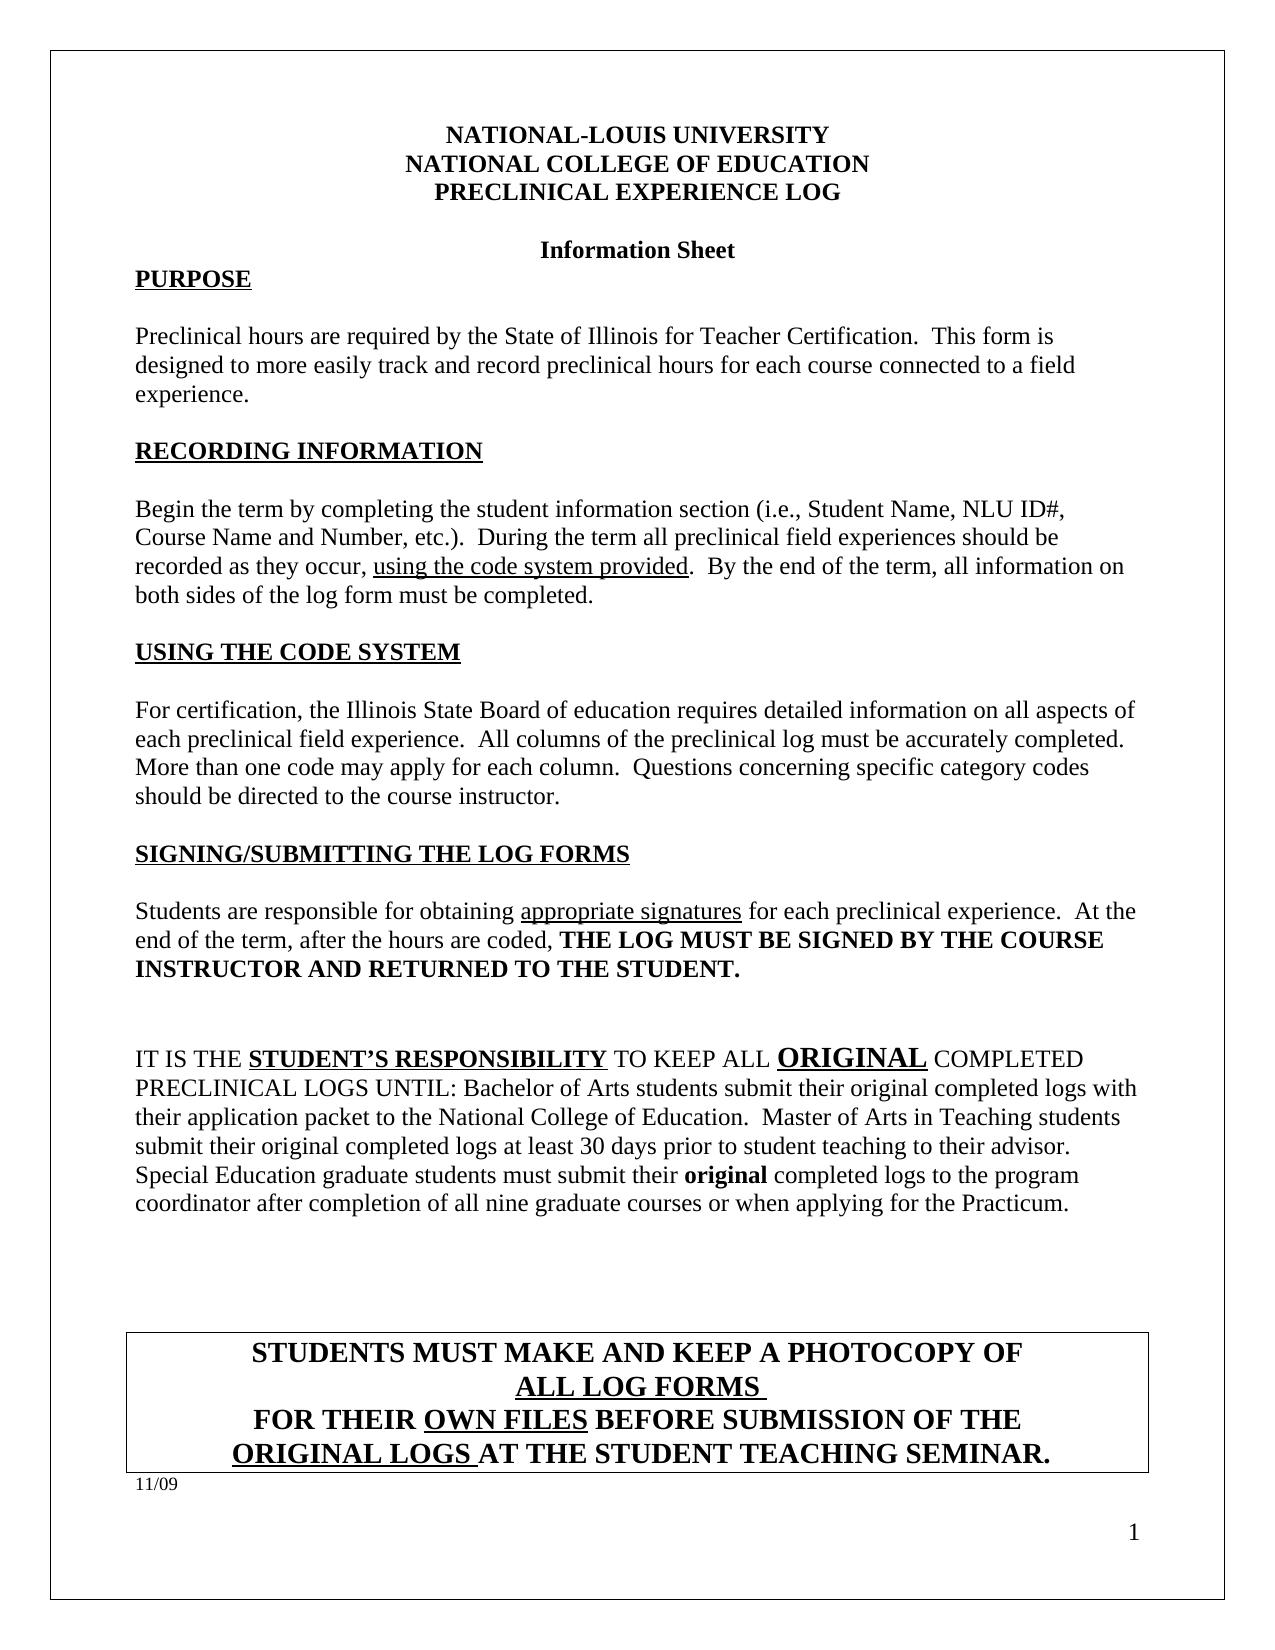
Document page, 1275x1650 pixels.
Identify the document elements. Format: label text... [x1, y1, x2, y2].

text Preclinical hours are required by the State of Illinois for Teacher Certification. This form is designed to more easily track and record preclinical hours for each course connected to a field experience. [135, 321, 1140, 407]
text STUDENTS MUST MAKE AND KEEP A PHOTOCOPY OF [127, 1333, 1148, 1369]
text NATIONAL-LOUIS UNIVERSITY [135, 120, 1140, 149]
text Information Sheet [135, 235, 1140, 264]
text SIGNING/SUBMITTING THE LOG FORMS [135, 839, 1140, 867]
text 11/09 [135, 1473, 1140, 1494]
text For certification, the Illinois State Board of education requires detailed information on all aspects of each preclinical field experience. All columns of the preclinical log must be accurately completed. More than one code may apply for each column. Questions concerning specific category codes should be directed to the course instructor. [135, 695, 1140, 810]
text ORIGINAL LOGS AT THE STUDENT TEACHING SEMINAR. [127, 1433, 1148, 1472]
text PRECLINICAL EXPERIENCE LOG [135, 177, 1140, 206]
text FOR THEIR OWN FILES BEFORE SUBMISSION OF THE [135, 1402, 1140, 1433]
text USING THE CODE SYSTEM [135, 637, 1140, 666]
text ALL LOG FORMS [135, 1369, 1140, 1402]
text NATIONAL COLLEGE OF EDUCATION [135, 149, 1140, 177]
text Students are responsible for obtaining appropriate signatures for each preclinical experience. At the end of the term, after the hours are coded, THE LOG MUST BE SIGNED BY THE COURSE INSTRUCTOR AND RETURNED TO THE STUDENT. [135, 896, 1140, 982]
text IT IS THE STUDENT’S RESPONSIBILITY TO KEEP ALL ORIGINAL COMPLETED PRECLINICAL LOGS UNTIL: Bachelor of Arts students submit their original completed logs with their application packet to the National College of Education. Master of Arts in Teaching students submit their original completed logs at least 30 days prior to student teaching to their advisor. Special Education graduate students must submit their original completed logs to the program coordinator after completion of all nine graduate courses or when applying for the Practicum. [135, 1040, 1140, 1217]
text Begin the term by completing the student information section (i.e., Student Name, NLU ID#, Course Name and Number, etc.). During the term all preclinical field experiences should be recorded as they occur, using the code system provided. By the end of the term, all information on both sides of the log form must be completed. [135, 494, 1140, 609]
text RECORDING INFORMATION [135, 436, 1140, 465]
text PURPOSE [135, 264, 1140, 292]
